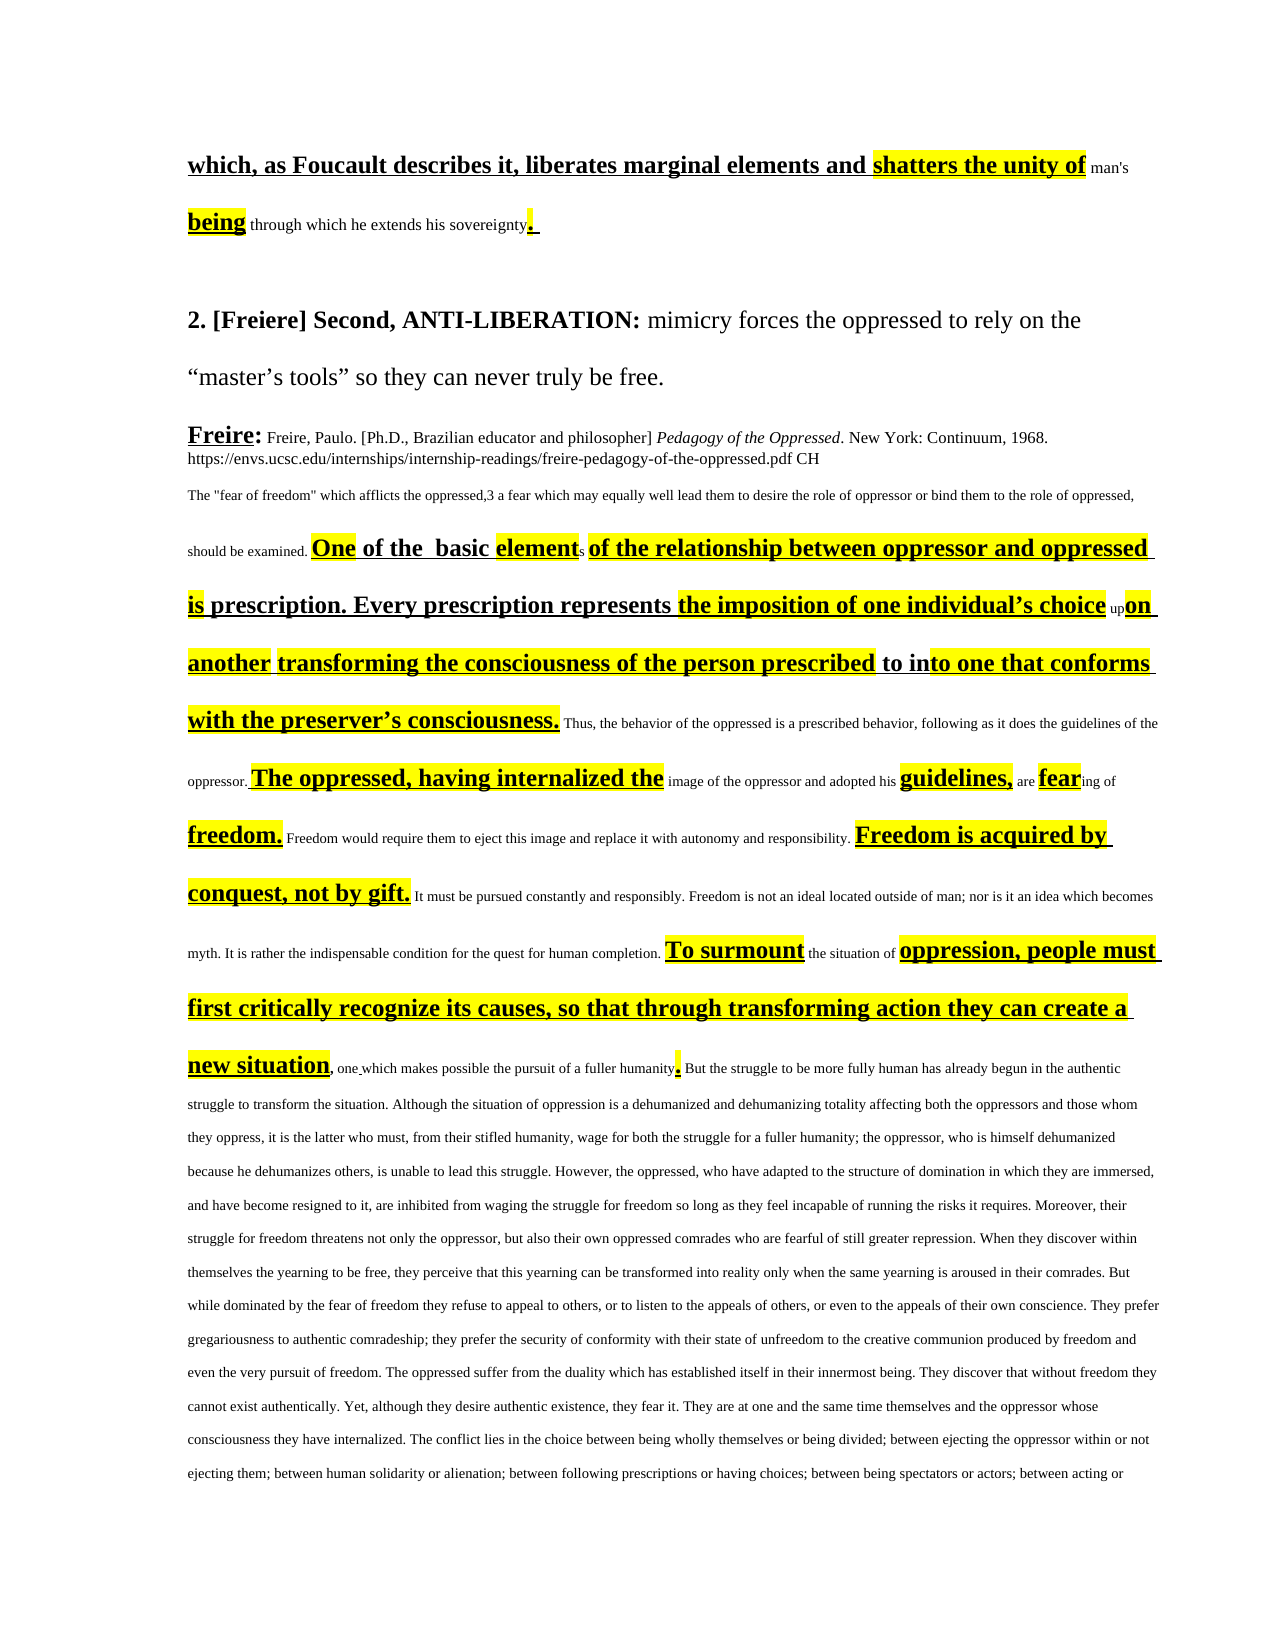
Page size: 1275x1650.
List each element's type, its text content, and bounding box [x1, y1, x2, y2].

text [187, 150, 1162, 236]
text Freire: Freire, Paulo. [Ph.D., Brazilian educator and philosopher] Pedagogy of the Oppressed. New York: Continuum, 1968. https://envs.ucsc.edu/internships/internship-readings/freire-pedagogy-of-the-oppressed.pdf CH [187, 420, 1162, 468]
subtitle 2. [Freiere] Second, ANTI-LIBERATION: mimicry forces the oppressed to rely on the “master’s tools” so they can never truly be free. [187, 305, 1162, 391]
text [187, 487, 1162, 1481]
